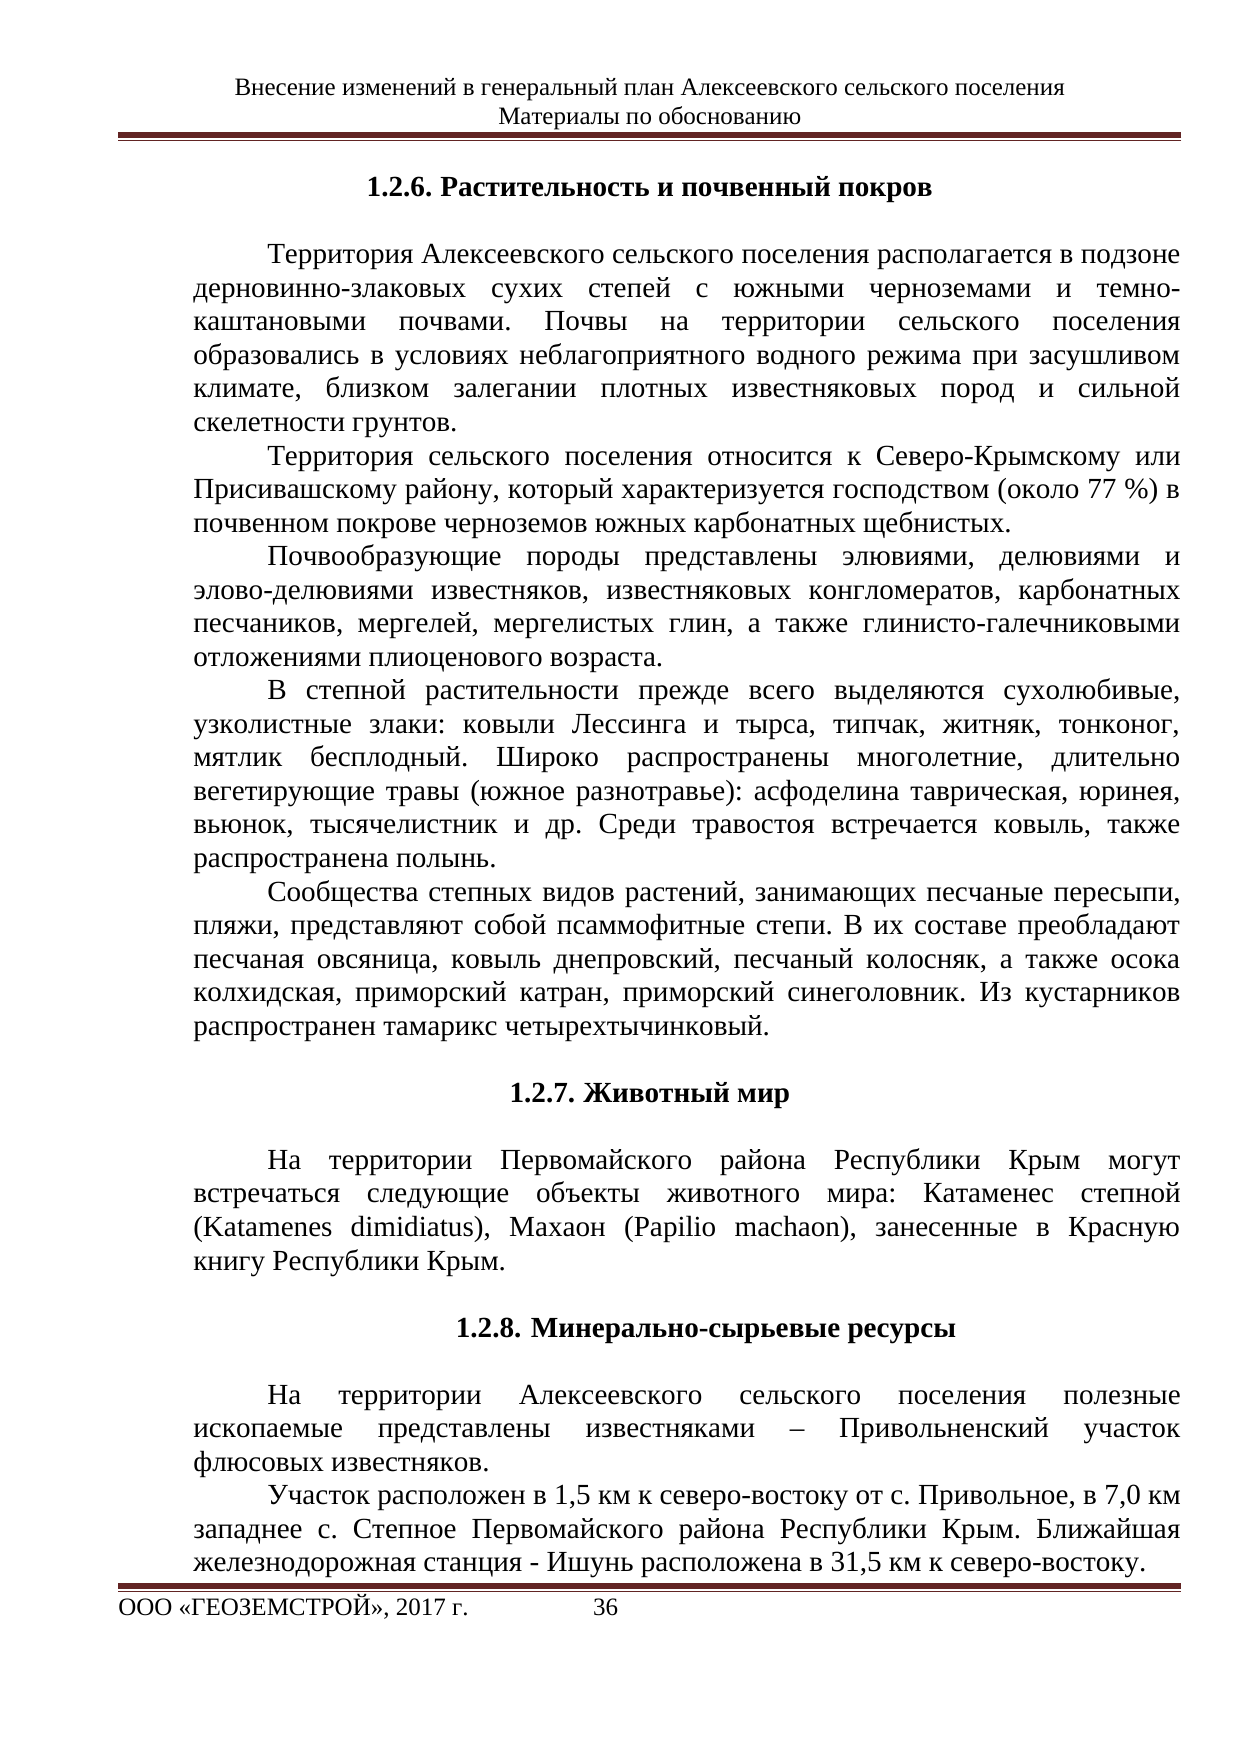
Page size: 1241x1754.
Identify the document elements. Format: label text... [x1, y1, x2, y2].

text Территория сельского поселения относится к Северо-Крымскому или Присивашскому району, который характеризуется господством (около 77 %) в почвенном покрове черноземов южных карбонатных щебнистых. [193, 438, 1181, 538]
list Животный мир [118, 1075, 1181, 1108]
list Минерально-сырьевые ресурсы [231, 1310, 1181, 1343]
text Участок расположен в 1,5 км к северо-востоку от с. Привольное, в 7,0 км западнее с. Степное Первомайского района Республики Крым. Ближайшая железнодорожная станция - Ишунь расположена в 31,5 км к северо-востоку. [193, 1477, 1181, 1578]
text В степной растительности прежде всего выделяются сухолюбивые, узколистные злаки: ковыли Лессинга и тырса, типчак, житняк, тонконог, мятлик бесплодный. Широко распространены многолетние, длительно вегетирующие травы (южное разнотравье): асфоделина таврическая, юринея, вьюнок, тысячелистник и др. Среди травостоя встречается ковыль, также распространена полынь. [193, 672, 1181, 874]
text Почвообразующие породы представлены элювиями, делювиями и элово-делювиями известняков, известняковых конгломератов, карбонатных песчаников, мергелей, мергелистых глин, а также глинисто-галечниковыми отложениями плиоценового возраста. [193, 538, 1181, 672]
list Растительность и почвенный покров [118, 169, 1181, 203]
text На территории Первомайского района Республики Крым могут встречаться следующие объекты животного мира: Катаменес степной (Katamenes dimidiatus), Махаон (Papilio machaon), занесенные в Красную книгу Республики Крым. [193, 1142, 1181, 1276]
text Территория Алексеевского сельского поселения располагается в подзоне дерновинно-злаковых сухих степей с южными черноземами и темно-каштановыми почвами. Почвы на территории сельского поселения образовались в условиях неблагоприятного водного режима при засушливом климате, близком залегании плотных известняковых пород и сильной скелетности грунтов. [193, 236, 1181, 438]
text На территории Алексеевского сельского поселения полезные ископаемые представлены известняками – Привольненский участок флюсовых известняков. [193, 1377, 1181, 1477]
text Сообщества степных видов растений, занимающих песчаные пересыпи, пляжи, представляют собой псаммофитные степи. В их составе преобладают песчаная овсяница, ковыль днепровский, песчаный колосняк, а также осока колхидская, приморский катран, приморский синеголовник. Из кустарников распространен тамарикс четырехтычинковый. [193, 874, 1181, 1041]
